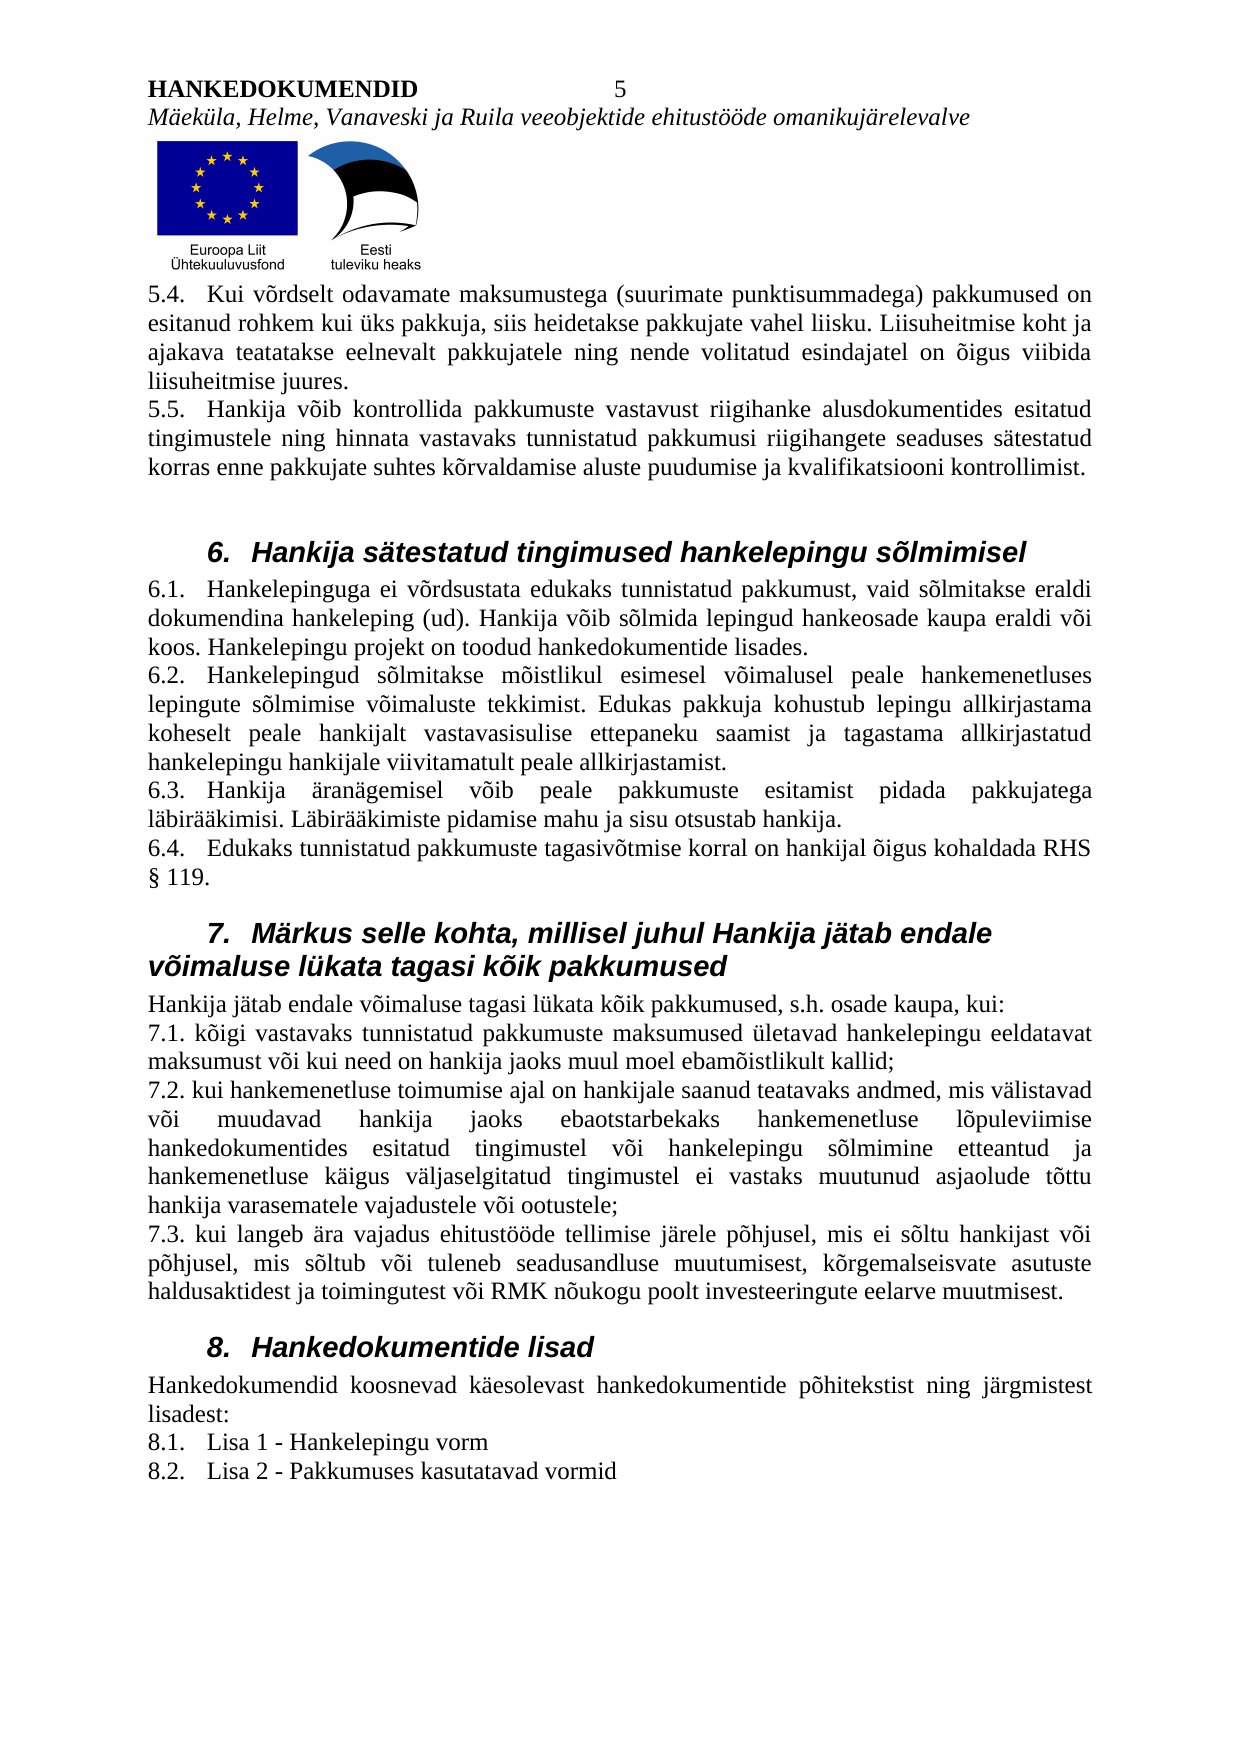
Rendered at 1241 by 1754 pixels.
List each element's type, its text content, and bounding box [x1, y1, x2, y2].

list Hankija äranägemisel võib peale pakkumuste esitamist pidada pakkujatega läbirääkimisi. Läbirääkimiste pidamise mahu ja sisu otsustab hankija. [148, 776, 1093, 833]
text Hankedokumendid koosnevad käesolevast hankedokumentide põhitekstist ning järgmistest lisadest: [148, 1370, 1093, 1427]
list Edukaks tunnistatud pakkumuste tagasivõtmise korral on hankijal õigus kohaldada RHS § 119. [148, 833, 1093, 891]
text 8.2. Lisa 2 - Pakkumuses kasutatavad vormid [148, 1456, 1093, 1485]
subtitle Hankija sätestatud tingimused hankelepingu sõlmimisel [207, 534, 1093, 568]
text 7.3. kui langeb ära vajadus ehitustööde tellimise järele põhjusel, mis ei sõltu hankijast või põhjusel, mis sõltub või tuleneb seadusandluse muutumisest, kõrgemalseisvate asutuste haldusaktidest ja toimingutest või RMK nõukogu poolt investeeringute eelarve muutmisest. [148, 1219, 1093, 1305]
subtitle 8. Hankedokumentide lisad [148, 1330, 1093, 1364]
picture [147, 131, 428, 280]
text 8.1. Lisa 1 - Hankelepingu vorm [148, 1427, 1093, 1456]
list Hankelepinguga ei võrdsustata edukaks tunnistatud pakkumust, vaid sõlmitakse eraldi dokumendina hankeleping (ud). Hankija võib sõlmida lepingud hankeosade kaupa eraldi või koos. Hankelepingu projekt on toodud hankedokumentide lisades. [148, 574, 1093, 661]
list Hankija võib kontrollida pakkumuste vastavust riigihanke alusdokumentides esitatud tingimustele ning hinnata vastavaks tunnistatud pakkumusi riigihangete seaduses sätestatud korras enne pakkujate suhtes kõrvaldamise aluste puudumise ja kvalifikatsiooni kontrollimist. [148, 394, 1093, 481]
list 7.1. kõigi vastavaks tunnistatud pakkumuste maksumused ületavad hankelepingu eeldatavat maksumust või kui need on hankija jaoks muul moel ebamõistlikult kallid; [148, 1018, 1093, 1075]
list Kui võrdselt odavamate maksumustega (suurimate punktisummadega) pakkumused on esitanud rohkem kui üks pakkuja, siis heidetakse pakkujate vahel liisku. Liisuheitmise koht ja ajakava teatatakse eelnevalt pakkujatele ning nende volitatud esindajatel on õigus viibida liisuheitmise juures. [148, 279, 1093, 394]
text 7.2. kui hankemenetluse toimumise ajal on hankijale saanud teatavaks andmed, mis välistavad või muudavad hankija jaoks ebaotstarbekaks hankemenetluse lõpuleviimise hankedokumentides esitatud tingimustel või hankelepingu sõlmimine etteantud ja hankemenetluse käigus väljaselgitatud tingimustel ei vastaks muutunud asjaolude tõttu hankija varasematele vajadustele või ootustele; [148, 1075, 1093, 1219]
list Hankelepingud sõlmitakse mõistlikul esimesel võimalusel peale hankemenetluses lepingute sõlmimise võimaluste tekkimist. Edukas pakkuja kohustub lepingu allkirjastama koheselt peale hankijalt vastavasisulise ettepaneku saamist ja tagastama allkirjastatud hankelepingu hankijale viivitamatult peale allkirjastamist. [148, 661, 1093, 776]
subtitle 7. Märkus selle kohta, millisel juhul Hankija jätab endale võimaluse lükata tagasi kõik pakkumused [148, 916, 1093, 983]
text Hankija jätab endale võimaluse tagasi lükata kõik pakkumused, s.h. osade kaupa, kui: [148, 989, 1093, 1018]
